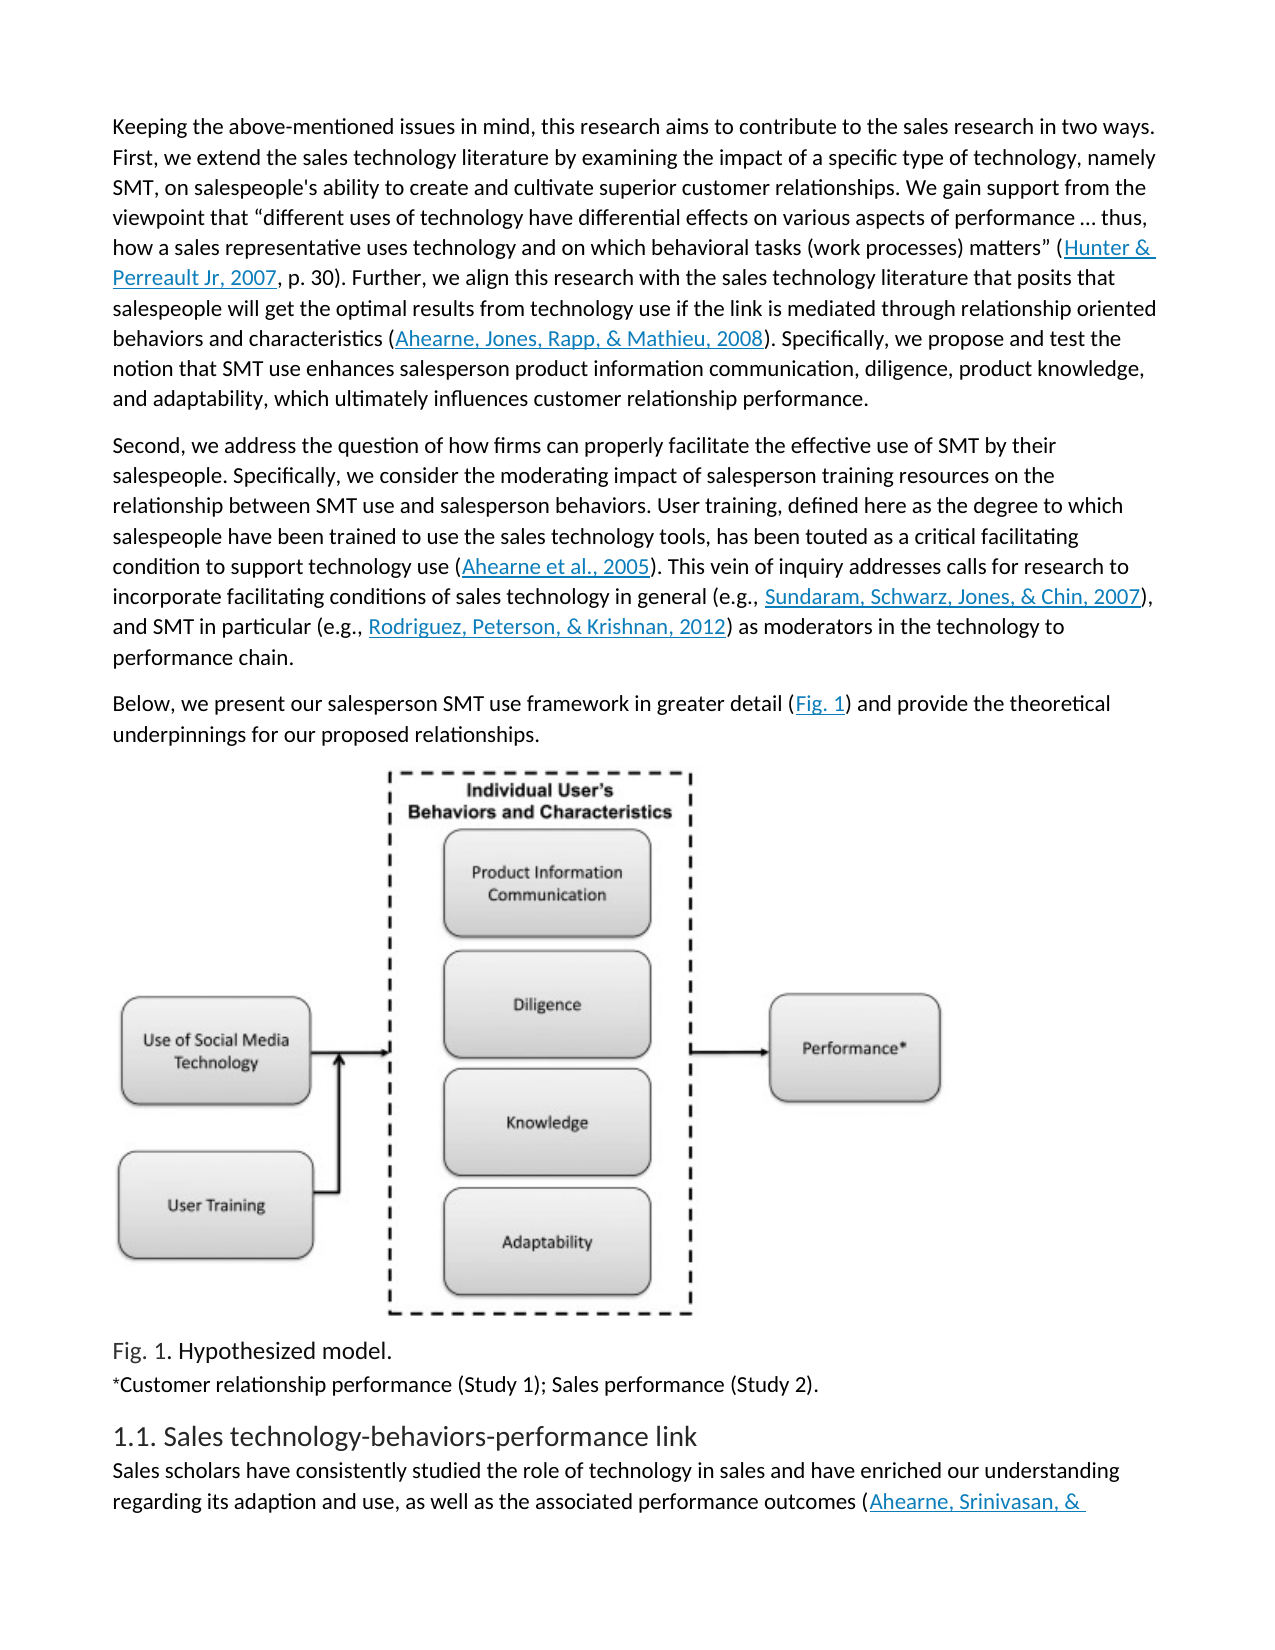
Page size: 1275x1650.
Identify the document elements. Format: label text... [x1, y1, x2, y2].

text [112, 1457, 1162, 1515]
picture [112, 766, 949, 1319]
text ⁎Customer relationship performance (Study 1); Sales performance (Study 2). [112, 1368, 1162, 1399]
text Keeping the above-mentioned issues in mind, this research aims to contribute to the sales research in two ways. First, we extend the sales technology literature by examining the impact of a specific type of technology, namely SMT, on salespeople's ability to create and cultivate superior customer relationships. We gain support from the viewpoint that “different uses of technology have differential effects on various aspects of performance … thus, how a sales representative uses technology and on which behavioral tasks (work processes) matters” (Hunter & Perreault Jr, 2007, p. 30). Further, we align this research with the sales technology literature that posits that salespeople will get the optimal results from technology use if the link is mediated through relationship oriented behaviors and characteristics (Ahearne, Jones, Rapp, & Mathieu, 2008). Specifically, we propose and test the notion that SMT use enhances salesperson product information communication, diligence, product knowledge, and adaptability, which ultimately influences customer relationship performance. [112, 112, 1162, 412]
subtitle Fig. 1. Hypothesized model. [112, 1335, 1162, 1365]
text Second, we address the question of how firms can properly facilitate the effective use of SMT by their salespeople. Specifically, we consider the moderating impact of salesperson training resources on the relationship between SMT use and salesperson behaviors. User training, defined here as the degree to which salespeople have been trained to use the sales technology tools, has been touted as a critical facilitating condition to support technology use (Ahearne et al., 2005). This vein of inquiry addresses calls for research to incorporate facilitating conditions of sales technology in general (e.g., Sundaram, Schwarz, Jones, & Chin, 2007), and SMT in particular (e.g., Rodriguez, Peterson, & Krishnan, 2012) as moderators in the technology to performance chain. [112, 431, 1162, 671]
text Below, we present our salesperson SMT use framework in greater detail (Fig. 1) and provide the theoretical underpinnings for our proposed relationships. [112, 689, 1162, 748]
subtitle 1.1. Sales technology-behaviors-performance link [112, 1418, 1162, 1454]
